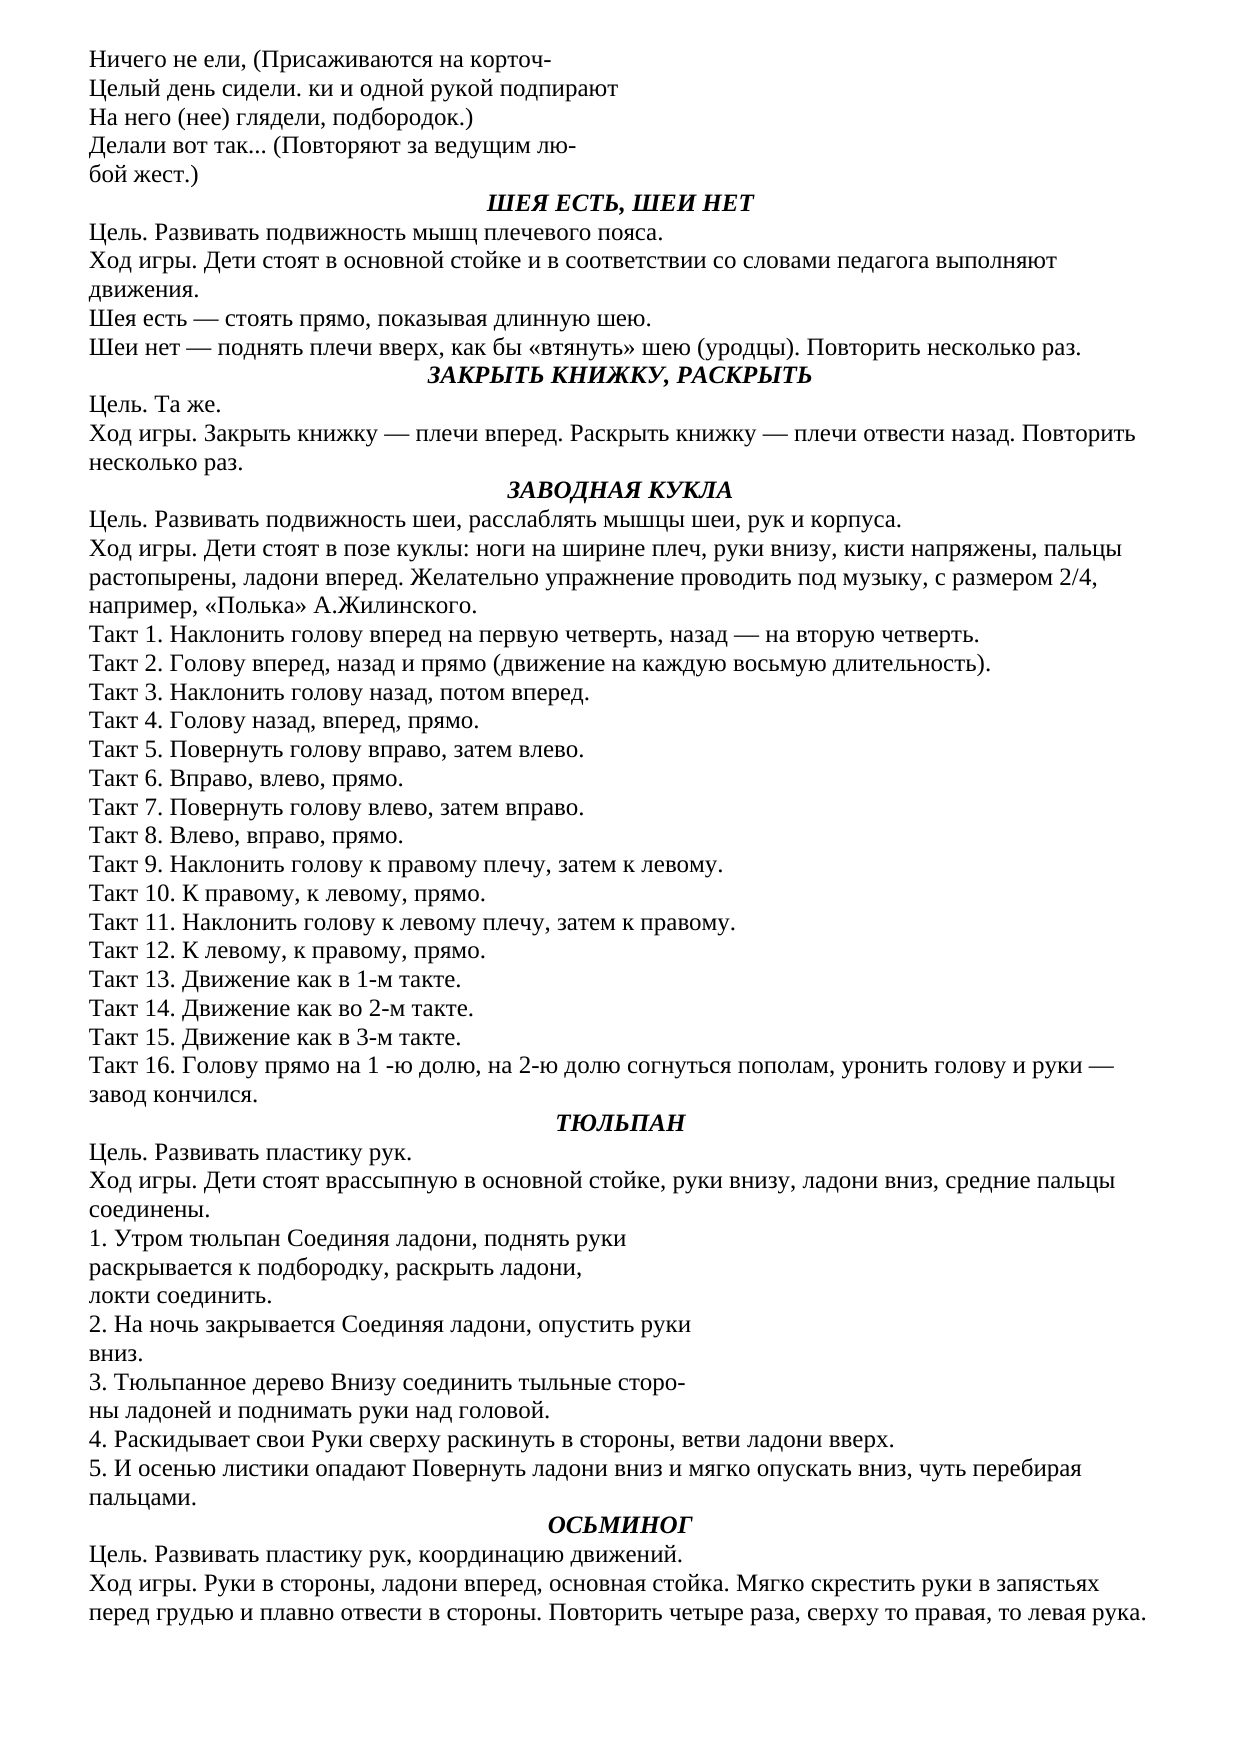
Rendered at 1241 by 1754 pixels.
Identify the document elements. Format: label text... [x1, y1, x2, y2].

text Цель. Развивать подвижность мышц плечевого пояса. [89, 217, 1152, 246]
text Такт 7. Повернуть голову влево, затем вправо. [89, 792, 1152, 821]
text Такт 13. Движение как в 1-м такте. [89, 964, 1152, 993]
text ЗАВОДНАЯ КУКЛА [89, 476, 1152, 504]
text Такт 3. Наклонить голову назад, потом вперед. [89, 677, 1152, 706]
text Такт 5. Повернуть голову вправо, затем влево. [89, 734, 1152, 763]
text Ничего не ели, (Присаживаются на корточ- [89, 44, 1152, 73]
text 2. На ночь закрывается Соединяя ладони, опустить руки [89, 1309, 1152, 1338]
text Такт 1. Наклонить голову вперед на первую четверть, назад — на вторую четверть. [89, 619, 1152, 648]
text Такт 9. Наклонить голову к правому плечу, затем к левому. [89, 849, 1152, 878]
text На него (нее) глядели, подбородок.) [89, 102, 1152, 131]
text Такт 12. К левому, к правому, прямо. [89, 936, 1152, 964]
text раскрывается к подбородку, раскрыть ладони, [89, 1252, 1152, 1281]
text Ход игры. Закрыть книжку — плечи вперед. Раскрыть книжку — плечи отвести назад. Повторить несколько раз. [89, 418, 1152, 476]
text Такт 10. К правому, к левому, прямо. [89, 878, 1152, 907]
text ОСЬМИНОГ [89, 1511, 1152, 1539]
text Такт 8. Влево, вправо, прямо. [89, 821, 1152, 849]
text 3. Тюльпанное дерево Внизу соединить тыльные сторо- [89, 1367, 1152, 1396]
text Такт 11. Наклонить голову к левому плечу, затем к правому. [89, 907, 1152, 936]
text Такт 14. Движение как во 2-м такте. [89, 993, 1152, 1022]
text Ход игры. Дети стоят врассыпную в основной стойке, руки внизу, ладони вниз, средние пальцы соединены. [89, 1166, 1152, 1223]
text бой жест.) [89, 159, 1152, 188]
text 4. Раскидывает свои Руки сверху раскинуть в стороны, ветви ладони вверх. [89, 1424, 1152, 1453]
text Цель. Та же. [89, 389, 1152, 418]
text Такт 4. Голову назад, вперед, прямо. [89, 706, 1152, 734]
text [89, 1568, 1152, 1626]
text ШЕЯ ЕСТЬ, ШЕИ НЕТ [89, 188, 1152, 217]
text Ход игры. Дети стоят в позе куклы: ноги на ширине плеч, руки внизу, кисти напряжены, пальцы растопырены, ладони вперед. Желательно упражнение проводить под музыку, с размером 2/4, например, «Полька» А.Жилинского. [89, 533, 1152, 619]
text Ход игры. Дети стоят в основной стойке и в соответствии со словами педагога выполняют движения. [89, 246, 1152, 303]
text Цель. Развивать подвижность шеи, расслаблять мышцы шеи, рук и корпуса. [89, 504, 1152, 533]
text локти соединить. [89, 1281, 1152, 1309]
text 1. Утром тюльпан Соединяя ладони, поднять руки [89, 1223, 1152, 1252]
text Цель. Развивать пластику рук, координацию движений. [89, 1539, 1152, 1568]
text ЗАКРЫТЬ КНИЖКУ, РАСКРЫТЬ [89, 361, 1152, 389]
text вниз. [89, 1338, 1152, 1367]
text Такт 16. Голову прямо на 1 -ю долю, на 2-ю долю согнуться пополам, уронить голову и руки — завод кончился. [89, 1051, 1152, 1108]
text Такт 15. Движение как в 3-м такте. [89, 1022, 1152, 1051]
text Такт 6. Вправо, влево, прямо. [89, 763, 1152, 792]
text Такт 2. Голову вперед, назад и прямо (движение на каждую восьмую длительность). [89, 648, 1152, 677]
text Шея есть — стоять прямо, показывая длинную шею. [89, 303, 1152, 332]
text Делали вот так... (Повторяют за ведущим лю- [89, 131, 1152, 159]
text ны ладоней и поднимать руки над головой. [89, 1396, 1152, 1424]
text Целый день сидели. ки и одной рукой подпирают [89, 73, 1152, 102]
text Цель. Развивать пластику рук. [89, 1137, 1152, 1166]
text Шеи нет — поднять плечи вверх, как бы «втянуть» шею (уродцы). Повторить несколько раз. [89, 332, 1152, 361]
text 5. И осенью листики опадают Повернуть ладони вниз и мягко опускать вниз, чуть перебирая пальцами. [89, 1453, 1152, 1511]
text ТЮЛЬПАН [89, 1108, 1152, 1137]
